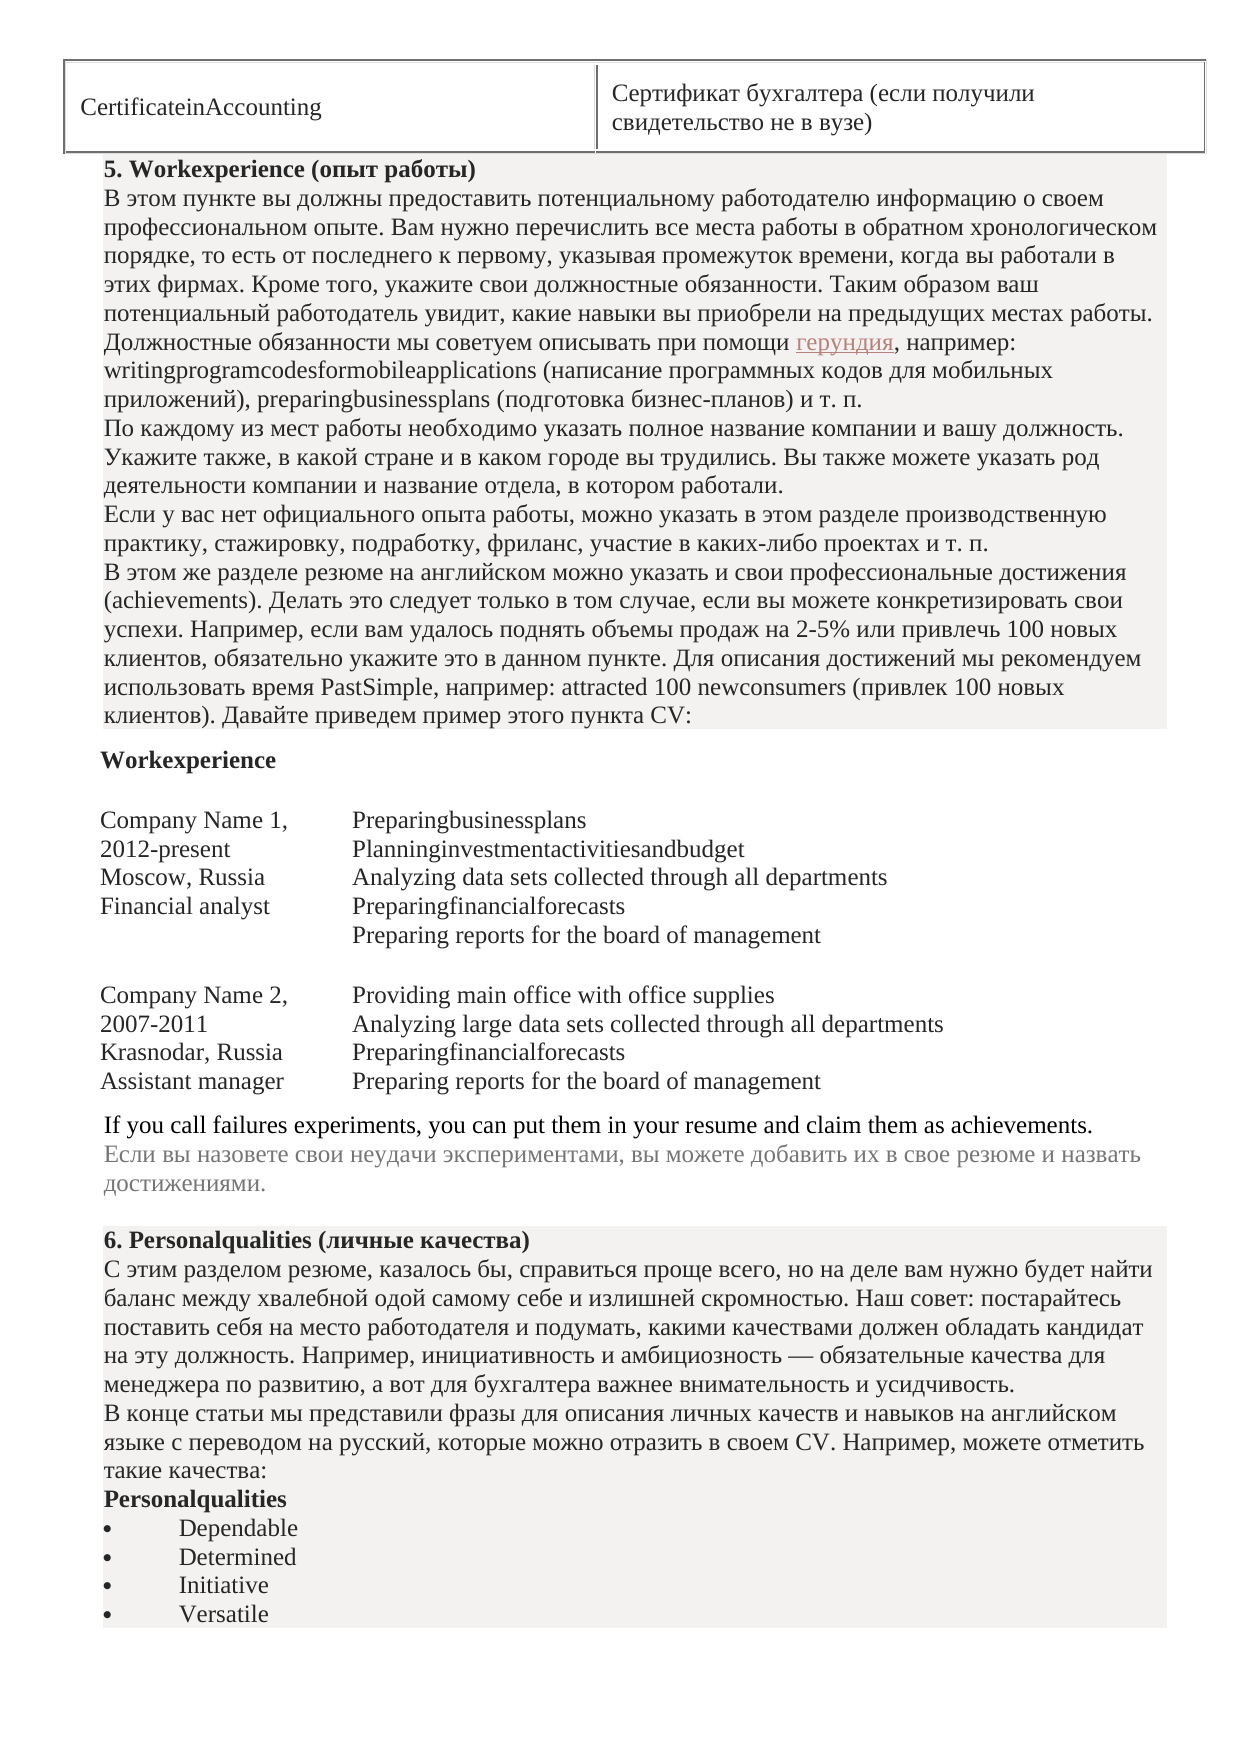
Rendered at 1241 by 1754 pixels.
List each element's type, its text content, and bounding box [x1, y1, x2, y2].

text С этим разделом резюме, казалось бы, справиться проще всего, но на деле вам нужно будет найти баланс между хвалебной одой самому себе и излишней скромностью. Наш совет: постарайтесь поставить себя на место работодателя и подумать, какими качествами должен обладать кандидат на эту должность. Например, инициативность и амбициозность — обязательные качества для менеджера по развитию, а вот для бухгалтера важнее внимательность и усидчивость. [103, 1254, 1167, 1398]
text If you call failures experiments, you can put them in your resume and claim them as achievements. [103, 1111, 1167, 1139]
table_cell Providing main office with office supplies Analyzing large data sets collected through all departments Preparingfinancialforecasts Preparing reports for the board of management [336, 964, 1186, 1111]
text В этом пункте вы должны предоставить потенциальному работодателю информацию о своем профессиональном опыте. Вам нужно перечислить все места работы в обратном хронологическом порядке, то есть от последнего к первому, указывая промежуток времени, когда вы работали в этих фирмах. Кроме того, укажите свои должностные обязанности. Таким образом ваш потенциальный работодатель увидит, какие навыки вы приобрели на предыдущих местах работы. Должностные обязанности мы советуем описывать при помощи герундия, например: writingprogramcodesformobileapplications (написание программных кодов для мобильных приложений), preparingbusinessplans (подготовка бизнес-планов) и т. п. [103, 183, 1167, 413]
list Determined [103, 1542, 1167, 1571]
text 6. Personalqualities (личные качества) [103, 1226, 1167, 1254]
text 5. Workexperience (опыт работы) [103, 154, 1167, 183]
text Если у вас нет официального опыта работы, можно указать в этом разделе производственную практику, стажировку, подработку, фриланс, участие в каких-либо проектах и т. п. [103, 499, 1167, 557]
list Dependable [103, 1513, 1167, 1542]
table_cell Company Name 2, 2007-2011 Krasnodar, Russia Assistant manager [84, 964, 336, 1111]
table_cell Company Name 1, 2012-present Moscow, Russia Financial analyst [84, 789, 336, 964]
text Если вы назовете свои неудачи экспериментами, вы можете добавить их в свое резюме и назвать достижениями. [103, 1139, 1167, 1197]
text В этом же разделе резюме на английском можно указать и свои профессиональные достижения (achievements). Делать это следует только в том случае, если вы можете конкретизировать свои успехи. Например, если вам удалось поднять объемы продаж на 2-5% или привлечь 100 новых клиентов, обязательно укажите это в данном пункте. Для описания достижений мы рекомендуем использовать время PastSimple, например: attracted 100 newconsumers (привлек 100 новых клиентов). Давайте приведем пример этого пункта CV: [103, 557, 1167, 729]
table_header Workexperience [84, 729, 1186, 789]
text По каждому из мест работы необходимо указать полное название компании и вашу должность. Укажите также, в какой стране и в каком городе вы трудились. Вы также можете указать род деятельности компании и название отдела, в котором работали. [103, 413, 1167, 499]
text Personalqualities [103, 1484, 1167, 1513]
table_cell Сертификат бухгалтера (если получили свидетельство не в вузе) [596, 63, 1204, 151]
list Initiative [103, 1571, 1167, 1599]
list Versatile [103, 1599, 1167, 1628]
table_cell Preparingbusinessplans Planninginvestmentactivitiesandbudget Analyzing data sets collected through all departments Preparingfinancialforecasts Preparing reports for the board of management [336, 789, 1186, 964]
text В конце статьи мы представили фразы для описания личных качеств и навыков на английском языке с переводом на русский, которые можно отразить в своем CV. Например, можете отметить такие качества: [103, 1398, 1167, 1484]
table_cell CertificateinAccounting [66, 61, 596, 151]
